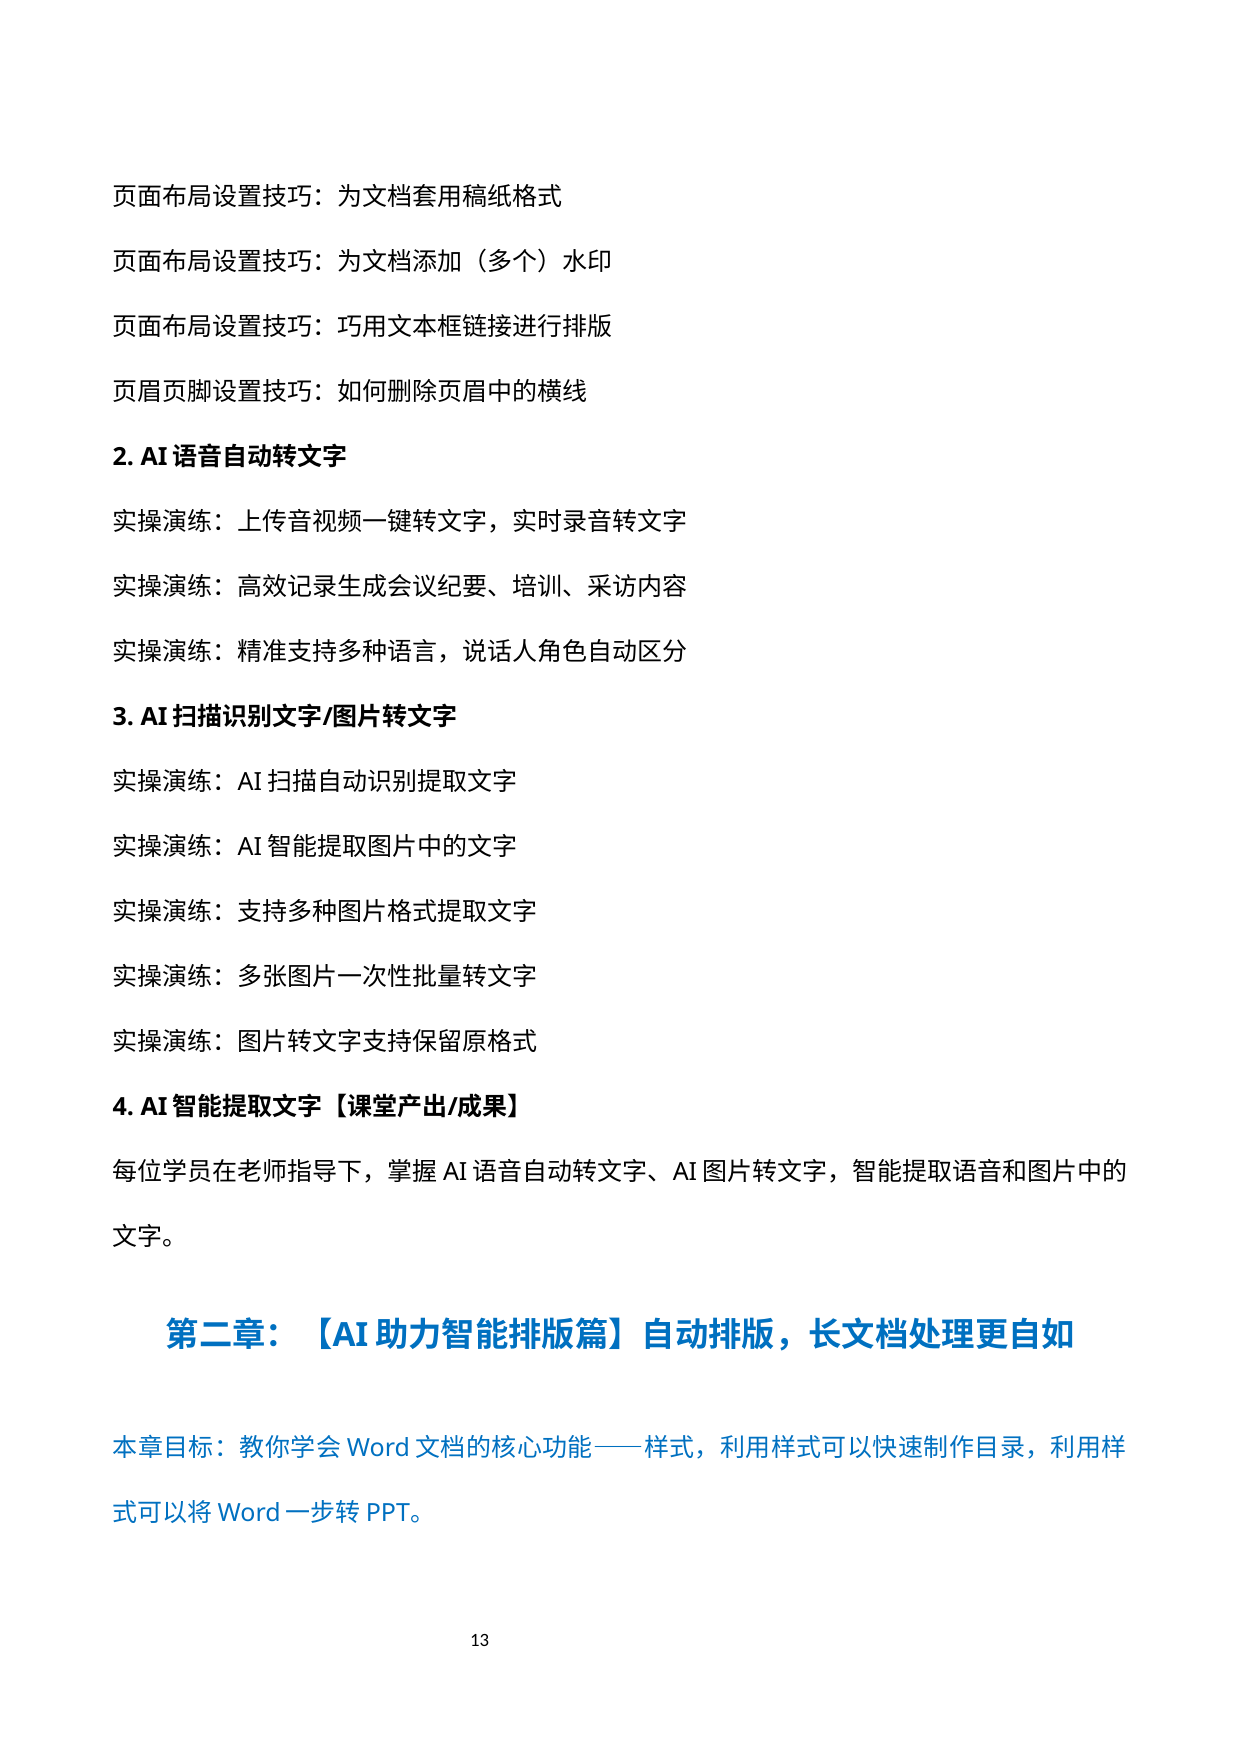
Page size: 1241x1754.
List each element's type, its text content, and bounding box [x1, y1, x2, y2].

text 实操演练：高效记录生成会议纪要、培训、采访内容 [112, 552, 1128, 617]
text 实操演练：AI智能提取图片中的文字 [112, 812, 1128, 877]
text 实操演练：多张图片一次性批量转文字 [112, 942, 1128, 1007]
text 4. AI智能提取文字【课堂产出/成果】 [112, 1072, 1128, 1137]
list AI语音自动转文字 [112, 422, 1128, 487]
text 实操演练：精准支持多种语言，说话人角色自动区分 [112, 617, 1128, 682]
text 实操演练：上传音视频一键转文字，实时录音转文字 [112, 487, 1128, 552]
text 页面布局设置技巧：巧用文本框链接进行排版 [112, 292, 1128, 357]
text 页眉页脚设置技巧：如何删除页眉中的横线 [112, 357, 1128, 422]
text 页面布局设置技巧：为文档套用稿纸格式 [112, 162, 1128, 227]
text 实操演练：支持多种图片格式提取文字 [112, 877, 1128, 942]
list 第二章：【AI助力智能排版篇】自动排版，长文档处理更自如 [112, 1299, 1128, 1364]
text 页面布局设置技巧：为文档添加（多个）水印 [112, 227, 1128, 292]
text 实操演练：图片转文字支持保留原格式 [112, 1007, 1128, 1072]
text 每位学员在老师指导下，掌握AI语音自动转文字、AI图片转文字，智能提取语音和图片中的文字。 [112, 1137, 1128, 1267]
text 本章目标：教你学会Word文档的核心功能——样式，利用样式可以快速制作目录，利用样式可以将Word一步转PPT。 [112, 1413, 1128, 1543]
list AI扫描识别文字/图片转文字 [112, 682, 1128, 747]
text 实操演练：AI扫描自动识别提取文字 [112, 747, 1128, 812]
